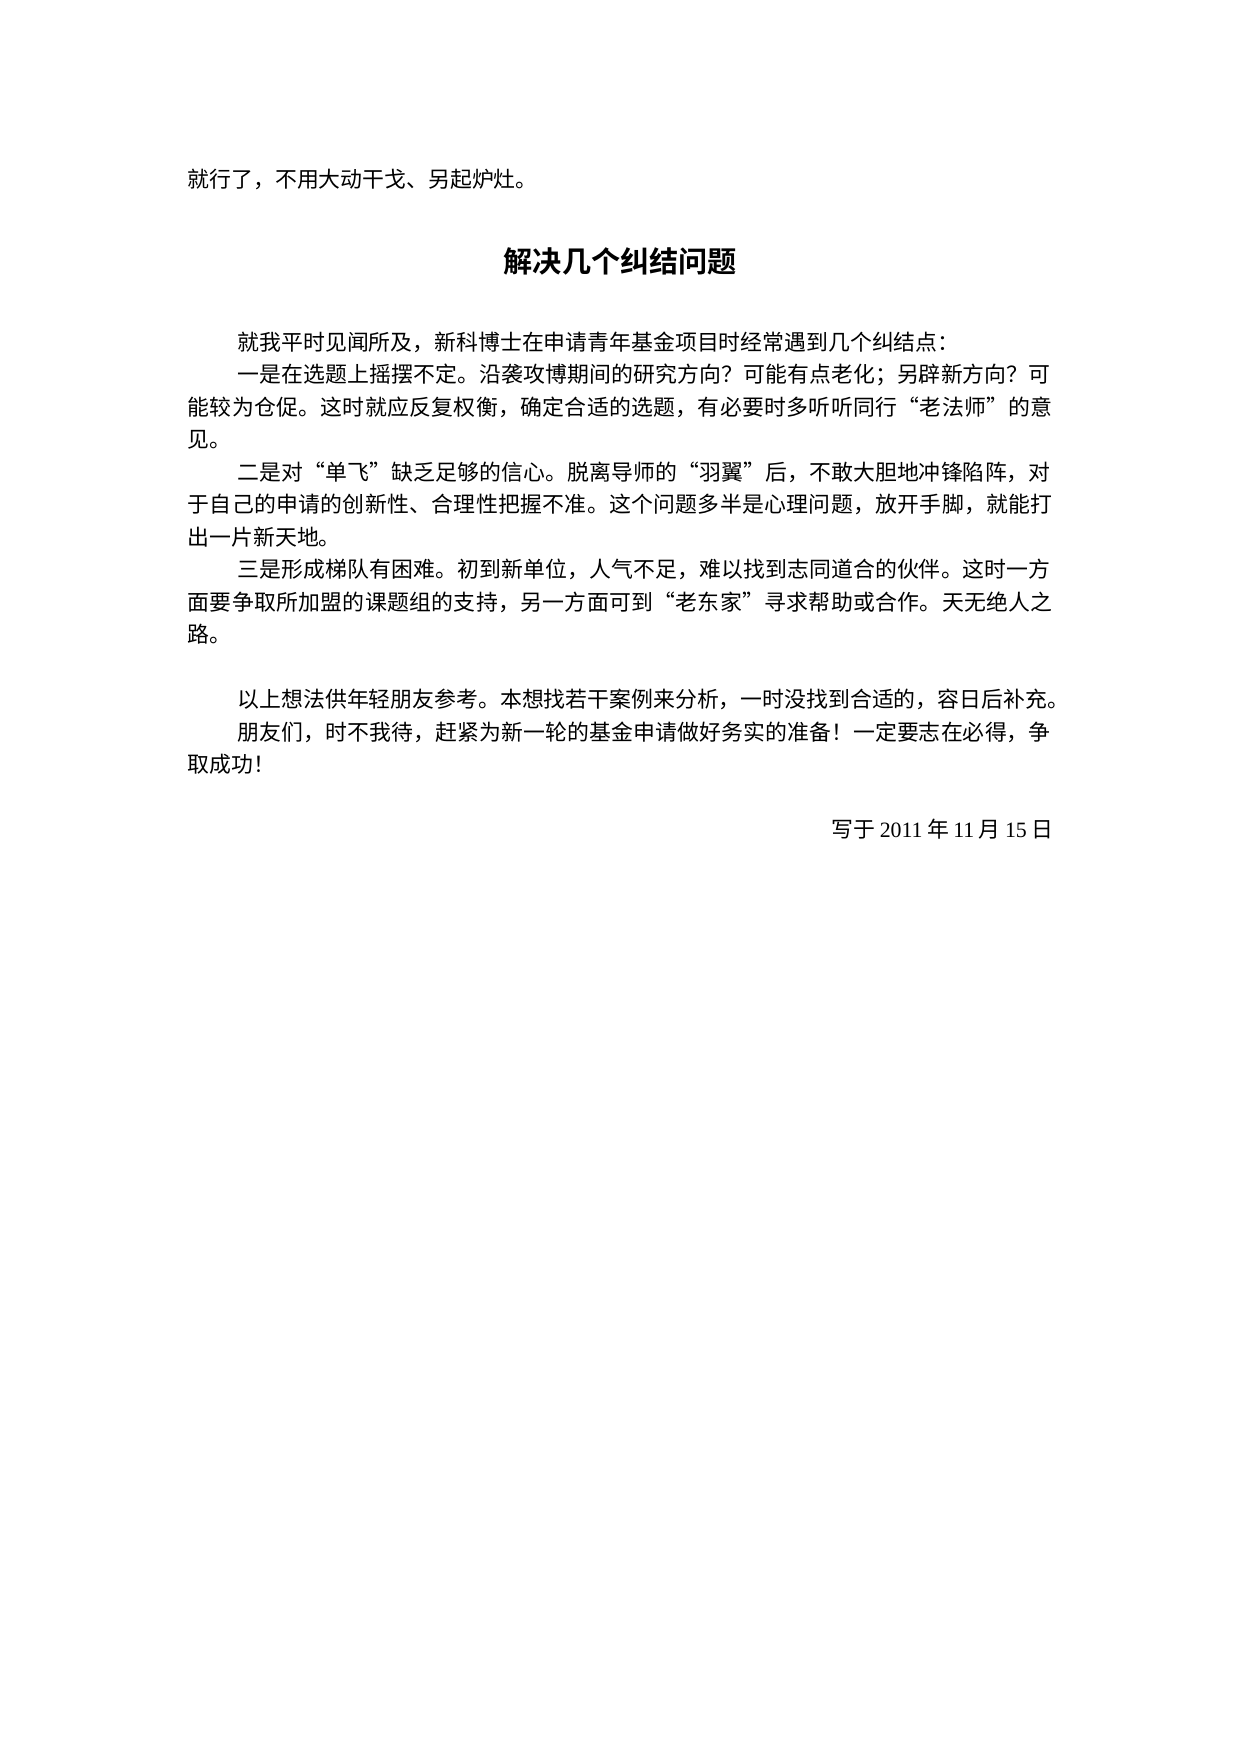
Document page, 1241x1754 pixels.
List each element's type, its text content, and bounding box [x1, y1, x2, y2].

text 以上想法供年轻朋友参考。本想找若干案例来分析，一时没找到合适的，容日后补充。 [187, 682, 1053, 714]
text 就我平时见闻所及，新科博士在申请青年基金项目时经常遇到几个纠结点： [187, 324, 1053, 357]
text 一是在选题上摇摆不定。沿袭攻博期间的研究方向？可能有点老化；另辟新方向？可能较为仓促。这时就应反复权衡，确定合适的选题，有必要时多听听同行“老法师”的意见。 [187, 357, 1053, 454]
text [187, 162, 1053, 194]
text 写于2011年11月15日 [187, 812, 1053, 844]
text 二是对“单飞”缺乏足够的信心。脱离导师的“羽翼”后，不敢大胆地冲锋陷阵，对于自己的申请的创新性、合理性把握不准。这个问题多半是心理问题，放开手脚，就能打出一片新天地。 [187, 454, 1053, 552]
text 三是形成梯队有困难。初到新单位，人气不足，难以找到志同道合的伙伴。这时一方面要争取所加盟的课题组的支持，另一方面可到“老东家”寻求帮助或合作。天无绝人之路。 [187, 552, 1053, 649]
text 朋友们，时不我待，赶紧为新一轮的基金申请做好务实的准备！一定要志在必得，争取成功！ [187, 714, 1053, 779]
text 解决几个纠结问题 [187, 227, 1053, 292]
